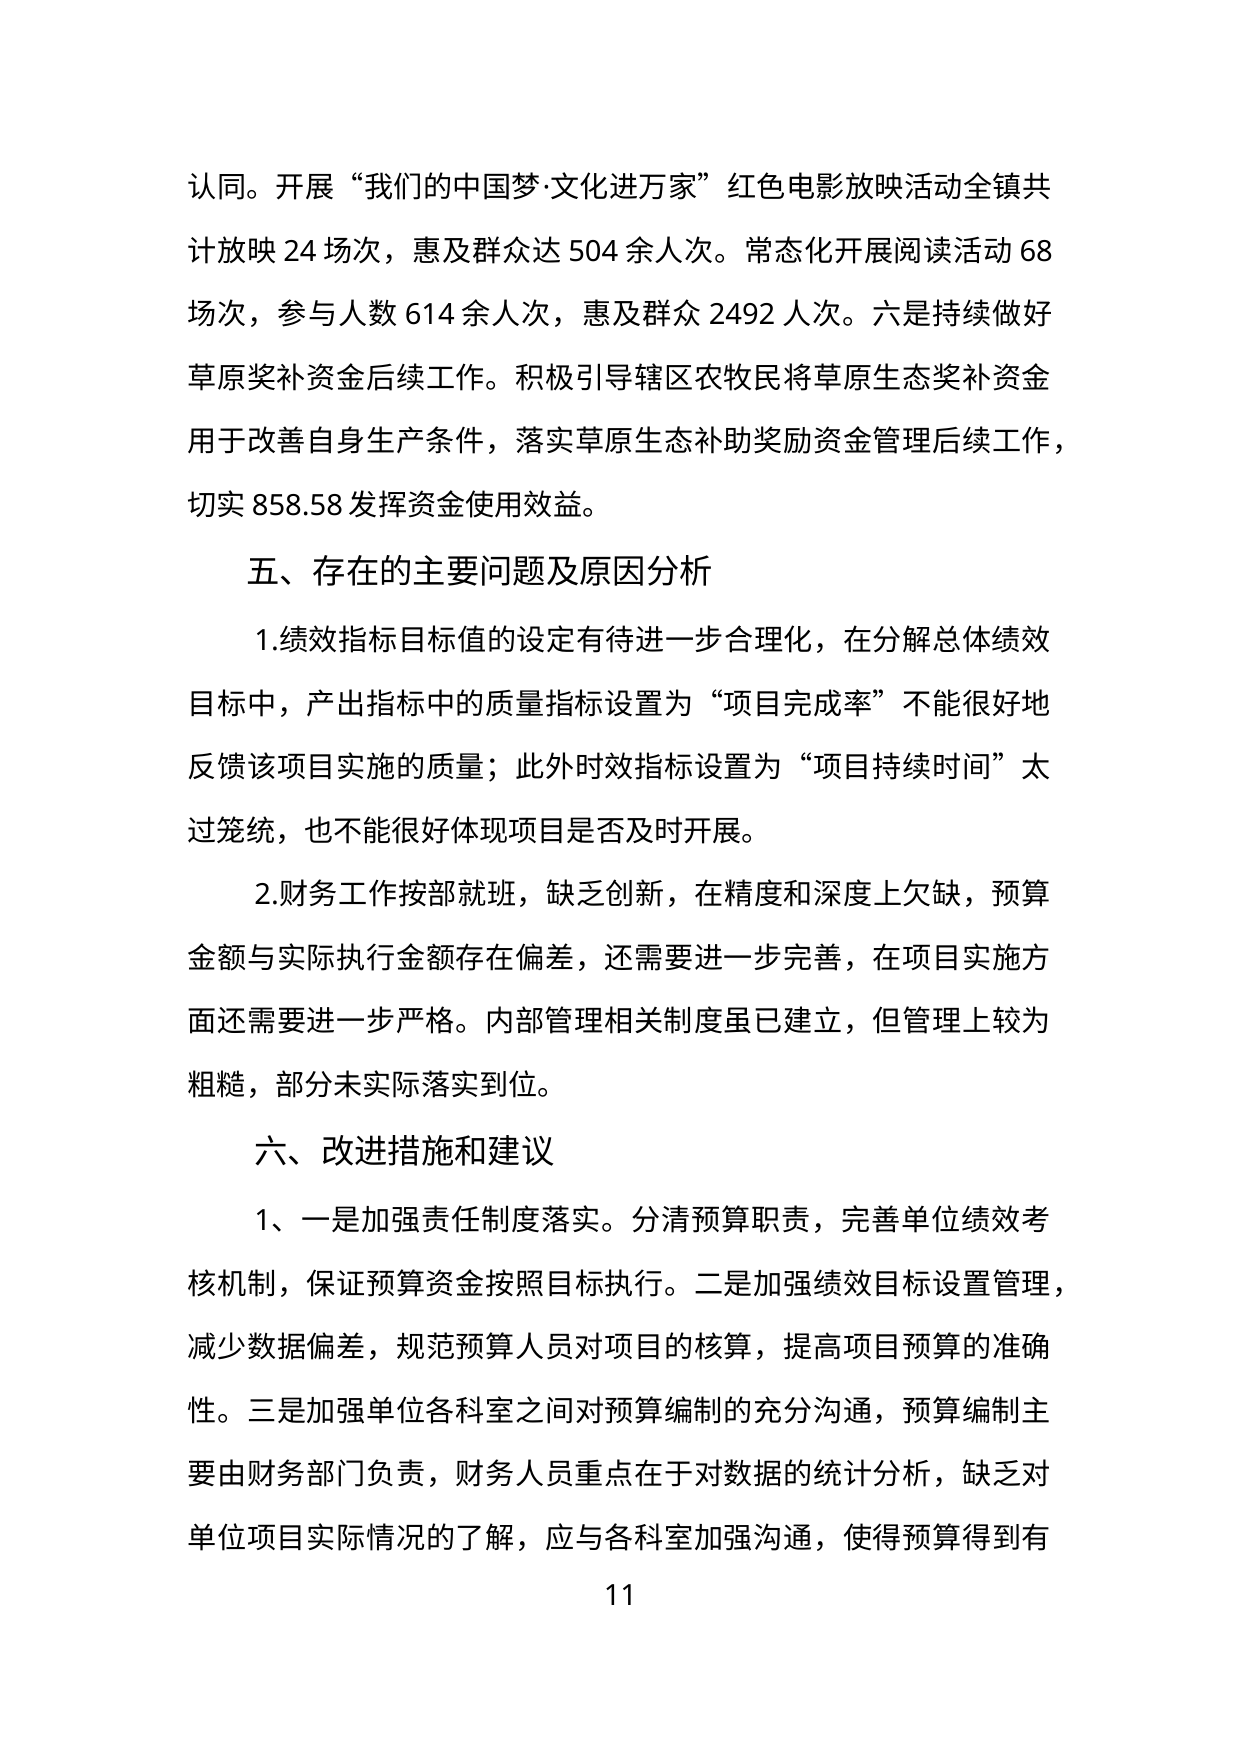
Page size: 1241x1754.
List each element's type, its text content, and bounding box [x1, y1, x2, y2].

text 六、改进措施和建议 [187, 1124, 1053, 1173]
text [187, 163, 1053, 523]
text 1.绩效指标目标值的设定有待进一步合理化，在分解总体绩效目标中，产出指标中的质量指标设置为“项目完成率”不能很好地反馈该项目实施的质量；此外时效指标设置为“项目持续时间”太过笼统，也不能很好体现项目是否及时开展。 [187, 617, 1053, 849]
text 2.财务工作按部就班，缺乏创新，在精度和深度上欠缺，预算金额与实际执行金额存在偏差，还需要进一步完善，在项目实施方面还需要进一步严格。内部管理相关制度虽已建立，但管理上较为粗糙，部分未实际落实到位。 [187, 871, 1053, 1103]
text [187, 1197, 1053, 1556]
text 五、存在的主要问题及原因分析 [187, 544, 1053, 593]
